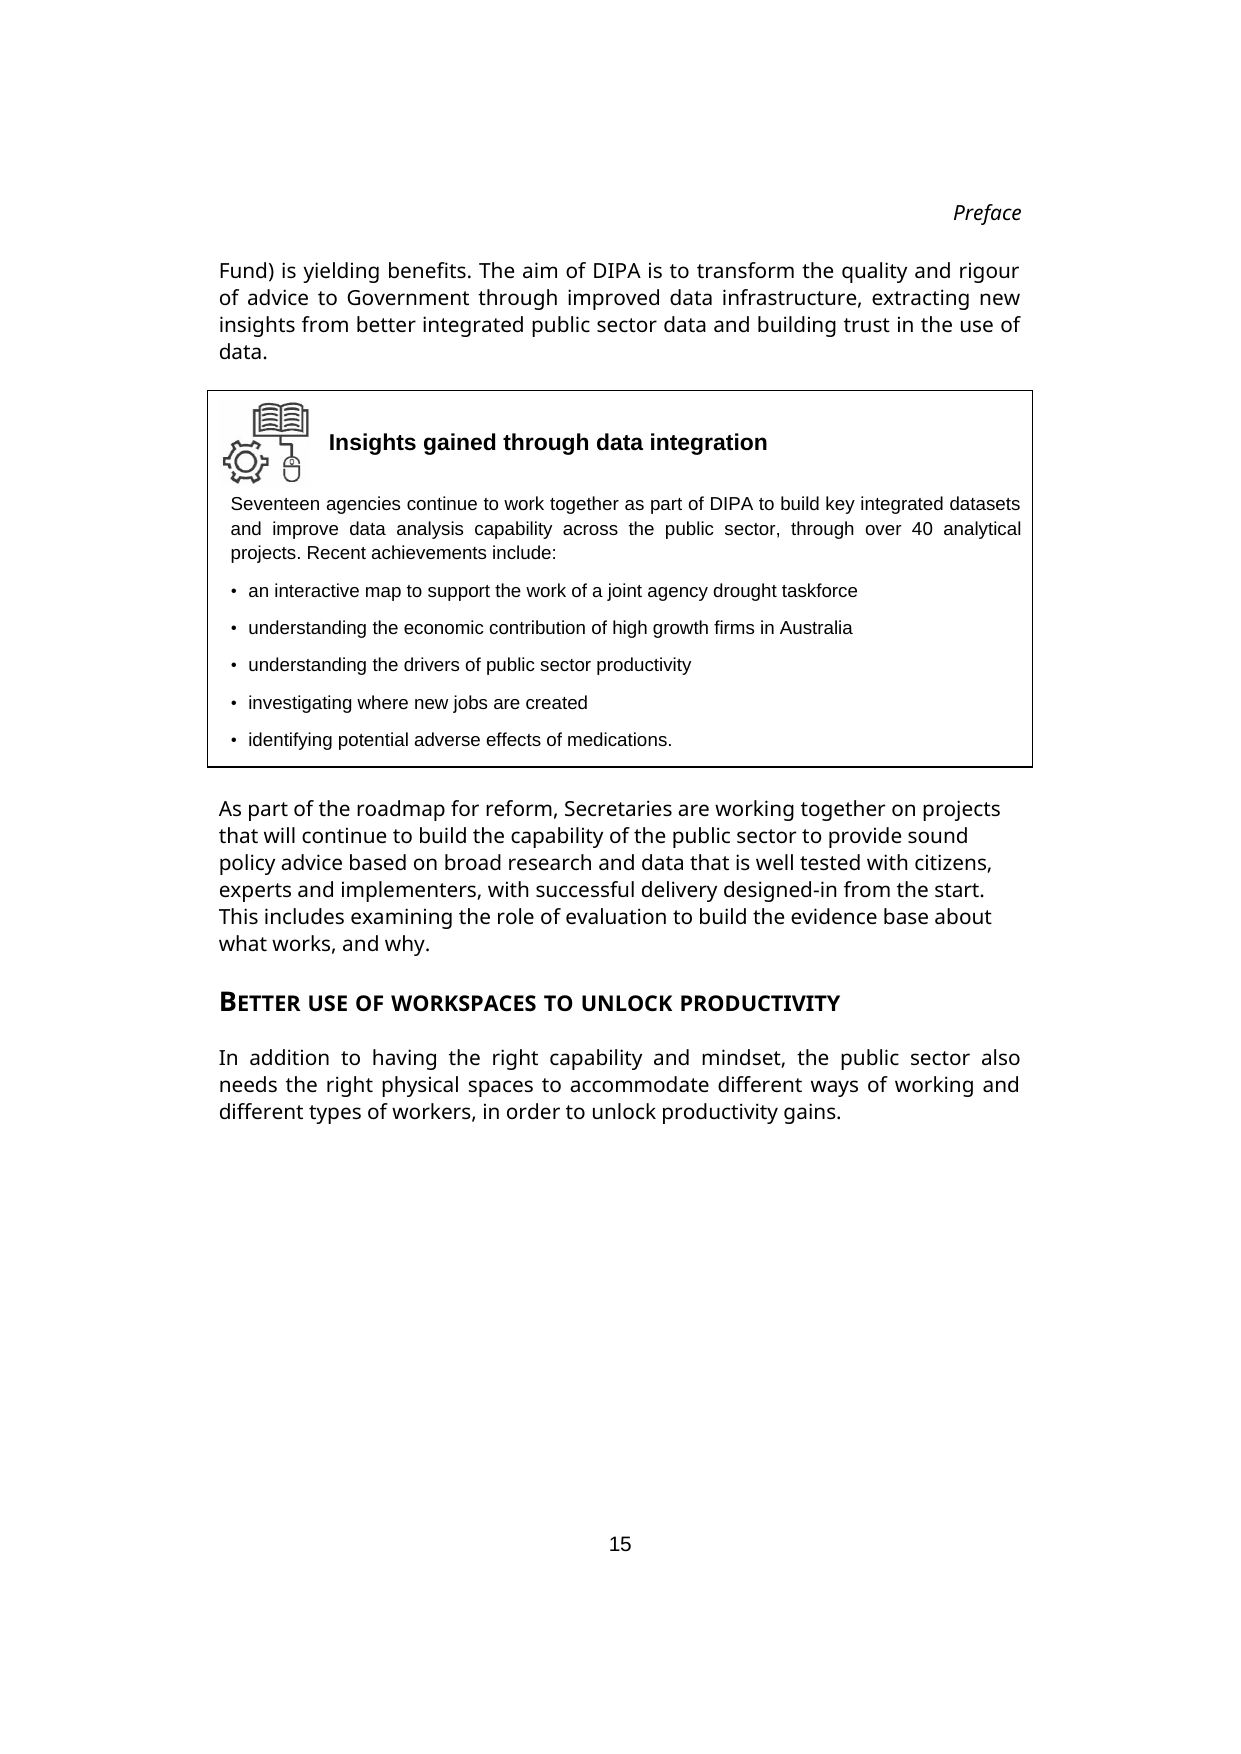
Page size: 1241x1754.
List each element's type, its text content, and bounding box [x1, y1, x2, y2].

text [218, 257, 1022, 365]
text As part of the roadmap for reform, Secretaries are working together on projects that will continue to build the capability of the public sector to provide sound policy advice based on broad research and data that is well tested with citizens, experts and implementers, with successful delivery designed-in from the start. This includes examining the role of evaluation to build the evidence base about what works, and why. [218, 794, 1022, 957]
subtitle Better use of workspaces to unlock productivity [218, 982, 1022, 1019]
text In addition to having the right capability and mindset, the public sector also needs the right physical spaces to accommodate different ways of working and different types of workers, in order to unlock productivity gains. [218, 1044, 1022, 1125]
picture [219, 400, 311, 487]
table_header Insights gained through data integration Seventeen agencies continue to work together as part of DIPA to build key integrated datasets and improve data analysis capability across the public sector, through over 40 analytical projects. Recent achievements include: an interactive map to support the work of a joint agency drought taskforce understanding the economic contribution of high growth firms in Australia understanding the drivers of public sector productivity investigating where new jobs are created identifying potential adverse effects of medications. [208, 391, 1032, 766]
